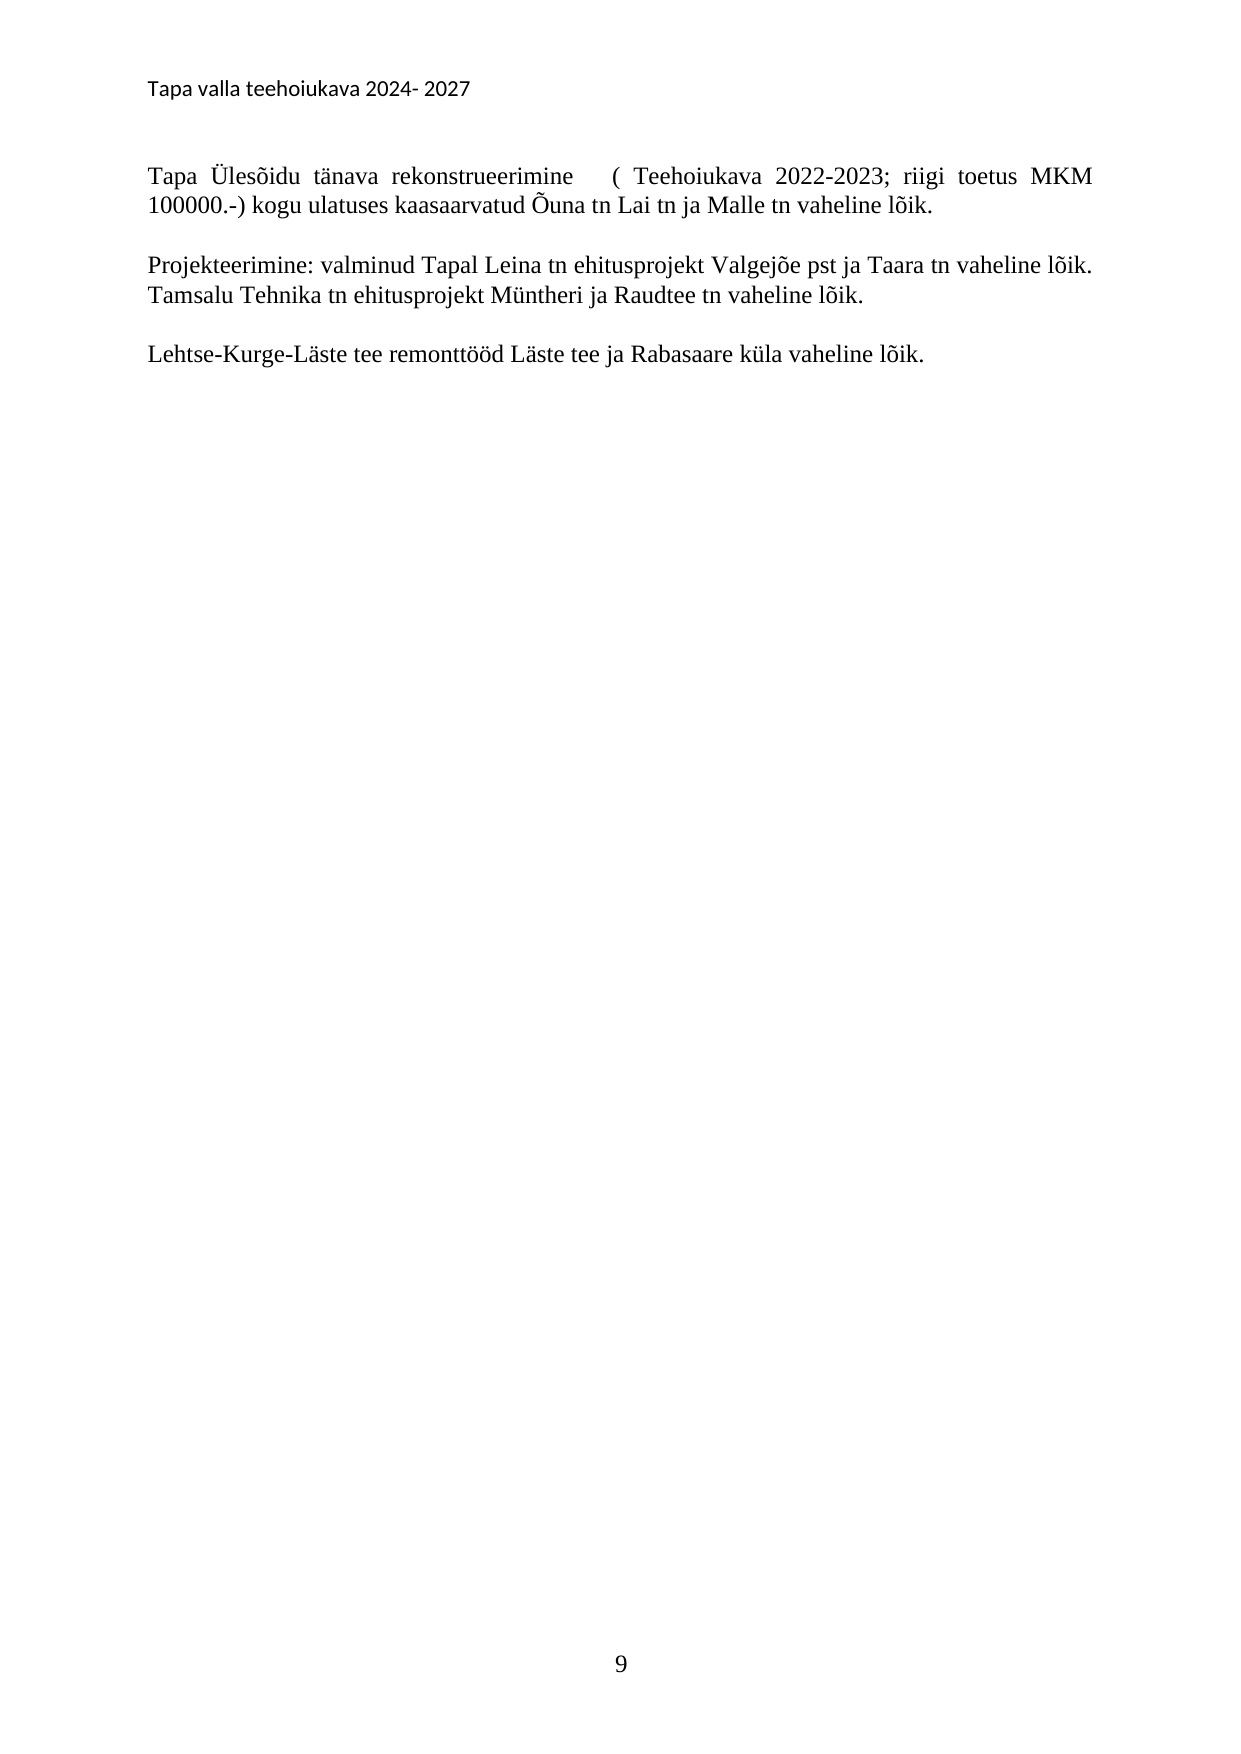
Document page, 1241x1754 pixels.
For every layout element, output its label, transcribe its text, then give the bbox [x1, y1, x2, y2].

text Projekteerimine: valminud Tapal Leina tn ehitusprojekt Valgejõe pst ja Taara tn vaheline lõik. Tamsalu Tehnika tn ehitusprojekt Müntheri ja Raudtee tn vaheline lõik. [147, 250, 1093, 308]
text Tapa Ülesõidu tänava rekonstrueerimine ( Teehoiukava 2022-2023; riigi toetus MKM 100000.-) kogu ulatuses kaasaarvatud Õuna tn Lai tn ja Malle tn vaheline lõik. [147, 161, 1093, 219]
text Lehtse-Kurge-Läste tee remonttööd Läste tee ja Rabasaare küla vaheline lõik. [147, 339, 1093, 368]
